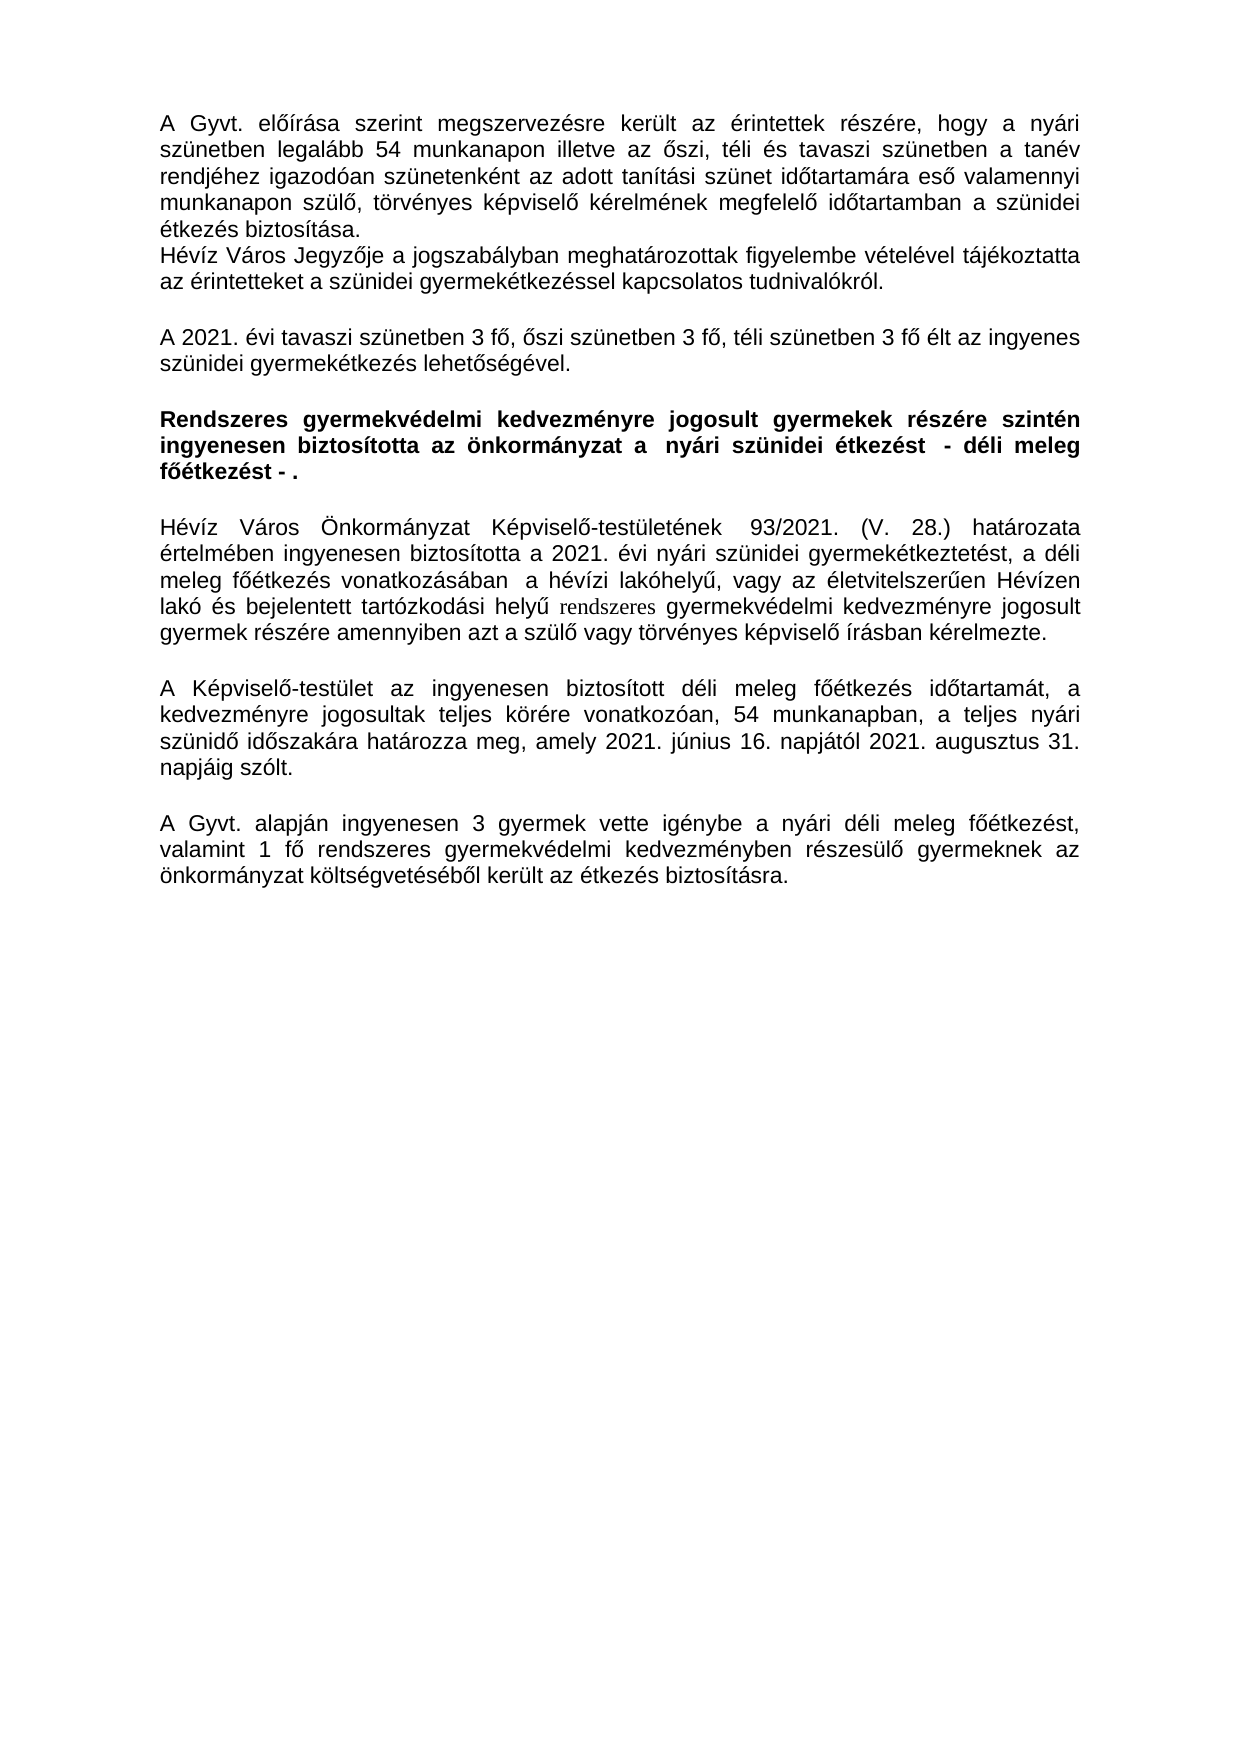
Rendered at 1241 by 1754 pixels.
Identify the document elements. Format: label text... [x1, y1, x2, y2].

text A Képviselő-testület az ingyenesen biztosított déli meleg főétkezés időtartamát, a kedvezményre jogosultak teljes körére vonatkozóan, 54 munkanapban, a teljes nyári szünidő időszakára határozza meg, amely 2021. június 16. napjától 2021. augusztus 31. napjáig szólt. [159, 675, 1081, 780]
text Hévíz Város Jegyzője a jogszabályban meghatározottak figyelembe vételével tájékoztatta az érintetteket a szünidei gyermekétkezéssel kapcsolatos tudnivalókról. [159, 242, 1081, 294]
text Rendszeres gyermekvédelmi kedvezményre jogosult gyermekek részére szintén ingyenesen biztosította az önkormányzat a nyári szünidei étkezést - déli meleg főétkezést - . [159, 406, 1081, 485]
text A Gyvt. előírása szerint megszervezésre került az érintettek részére, hogy a nyári szünetben legalább 54 munkanapon illetve az őszi, téli és tavaszi szünetben a tanév rendjéhez igazodóan szünetenként az adott tanítási szünet időtartamára eső valamennyi munkanapon szülő, törvényes képviselő kérelmének megfelelő időtartamban a szünidei étkezés biztosítása. [159, 110, 1081, 242]
text A 2021. évi tavaszi szünetben 3 fő, őszi szünetben 3 fő, téli szünetben 3 fő élt az ingyenes szünidei gyermekétkezés lehetőségével. [159, 324, 1081, 376]
subtitle Hévíz Város Önkormányzat Képviselő-testületének 93/2021. (V. 28.) határozata értelmében ingyenesen biztosította a 2021. évi nyári szünidei gyermekétkeztetést, a déli meleg főétkezés vonatkozásában a hévízi lakóhelyű, vagy az életvitelszerűen Hévízen lakó és bejelentett tartózkodási helyű rendszeres gyermekvédelmi kedvezményre jogosult gyermek részére amennyiben azt a szülő vagy törvényes képviselő írásban kérelmezte. [159, 514, 1081, 646]
text A Gyvt. alapján ingyenesen 3 gyermek vette igénybe a nyári déli meleg főétkezést, valamint 1 fő rendszeres gyermekvédelmi kedvezményben részesülő gyermeknek az önkormányzat költségvetéséből került az étkezés biztosításra. [159, 809, 1081, 888]
